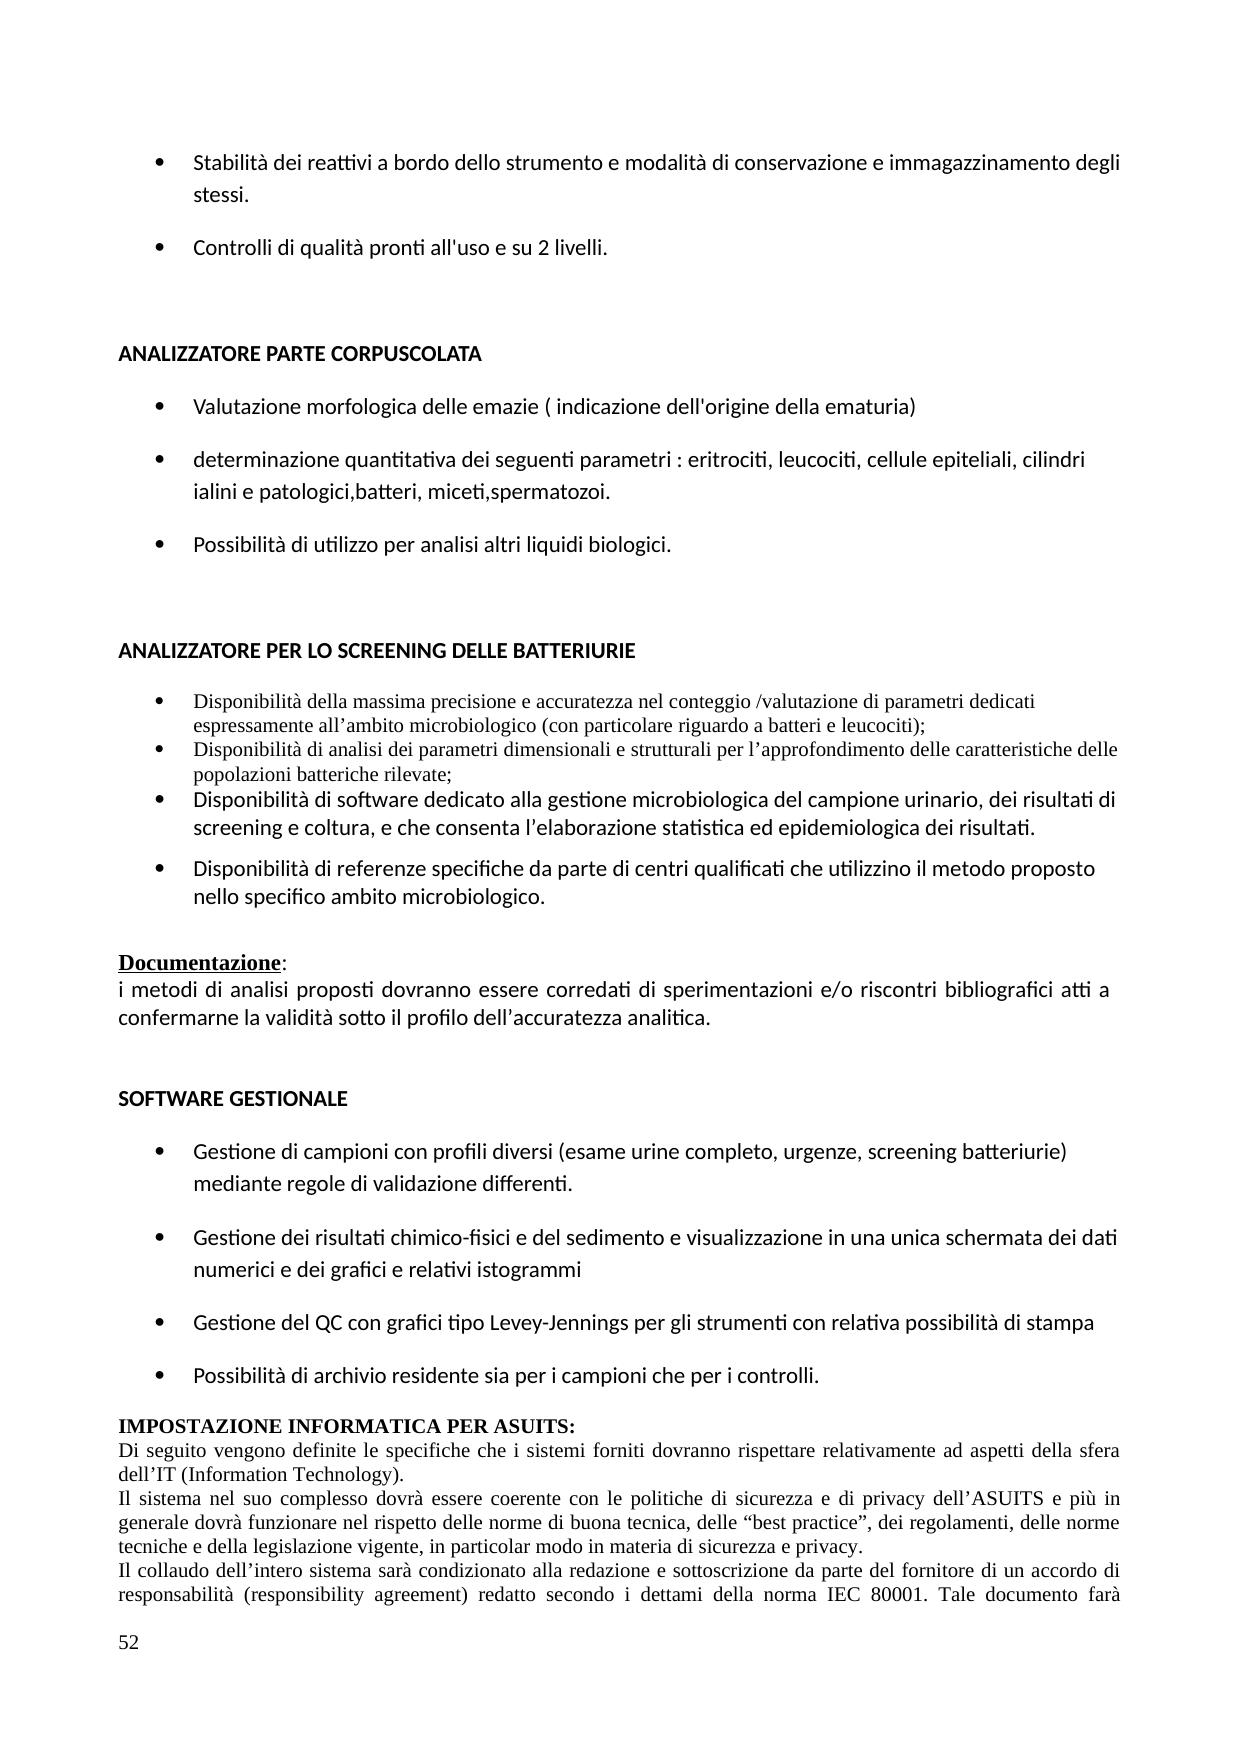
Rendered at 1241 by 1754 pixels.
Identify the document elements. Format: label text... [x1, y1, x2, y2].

list Disponibilità di analisi dei parametri dimensionali e strutturali per l’approfondimento delle caratteristiche delle popolazioni batteriche rilevate; [156, 737, 1122, 786]
list Disponibilità della massima precisione e accuratezza nel conteggio /valutazione di parametri dedicati espressamente all’ambito microbiologico (con particolare riguardo a batteri e leucociti); [156, 689, 1122, 737]
text Documentazione: [118, 949, 1112, 975]
list Gestione del QC con grafici tipo Levey-Jennings per gli strumenti con relativa possibilità di stampa [156, 1308, 1122, 1336]
text ANALIZZATORE PER LO SCREENING DELLE BATTERIURIE [118, 636, 1122, 664]
text ANALIZZATORE PARTE CORPUSCOLATA [118, 339, 1122, 367]
list determinazione quantitativa dei seguenti parametri : eritrociti, leucociti, cellule epiteliali, cilindri ialini e patologici,batteri, miceti,spermatozoi. [156, 445, 1122, 505]
text Di seguito vengono definite le specifiche che i sistemi forniti dovranno rispettare relativamente ad aspetti della sfera dell’IT (Information Technology). [118, 1438, 1122, 1486]
list Valutazione morfologica delle emazie ( indicazione dell'origine della ematuria) [156, 392, 1122, 420]
text i metodi di analisi proposti dovranno essere corredati di sperimentazioni e/o riscontri bibliografici atti a confermarne la validità sotto il profilo dell’accuratezza analitica. [118, 975, 1112, 1031]
list Controlli di qualità pronti all'uso e su 2 livelli. [156, 233, 1122, 261]
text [118, 1558, 1122, 1606]
list Gestione dei risultati chimico-fisici e del sedimento e visualizzazione in una unica schermata dei dati numerici e dei grafici e relativi istogrammi [156, 1223, 1122, 1283]
text SOFTWARE GESTIONALE [118, 1084, 1122, 1112]
list Stabilità dei reattivi a bordo dello strumento e modalità di conservazione e immagazzinamento degli stessi. [156, 148, 1122, 208]
list Possibilità di utilizzo per analisi altri liquidi biologici. [156, 530, 1122, 558]
list Possibilità di archivio residente sia per i campioni che per i controlli. [156, 1361, 1122, 1389]
list Disponibilità di software dedicato alla gestione microbiologica del campione urinario, dei risultati di screening e coltura, e che consenta l’elaborazione statistica ed epidemiologica dei risultati. [156, 786, 1122, 842]
list Gestione di campioni con profili diversi (esame urine completo, urgenze, screening batteriurie) mediante regole di validazione differenti. [156, 1137, 1122, 1198]
list Disponibilità di referenze specifiche da parte di centri qualificati che utilizzino il metodo proposto nello specifico ambito microbiologico. [156, 854, 1122, 910]
text Il sistema nel suo complesso dovrà essere coerente con le politiche di sicurezza e di privacy dell’ASUITS e più in generale dovrà funzionare nel rispetto delle norme di buona tecnica, delle “best practice”, dei regolamenti, delle norme tecniche e della legislazione vigente, in particolar modo in materia di sicurezza e privacy. [118, 1486, 1122, 1558]
text IMPOSTAZIONE INFORMATICA PER ASUITS: [118, 1414, 1122, 1438]
